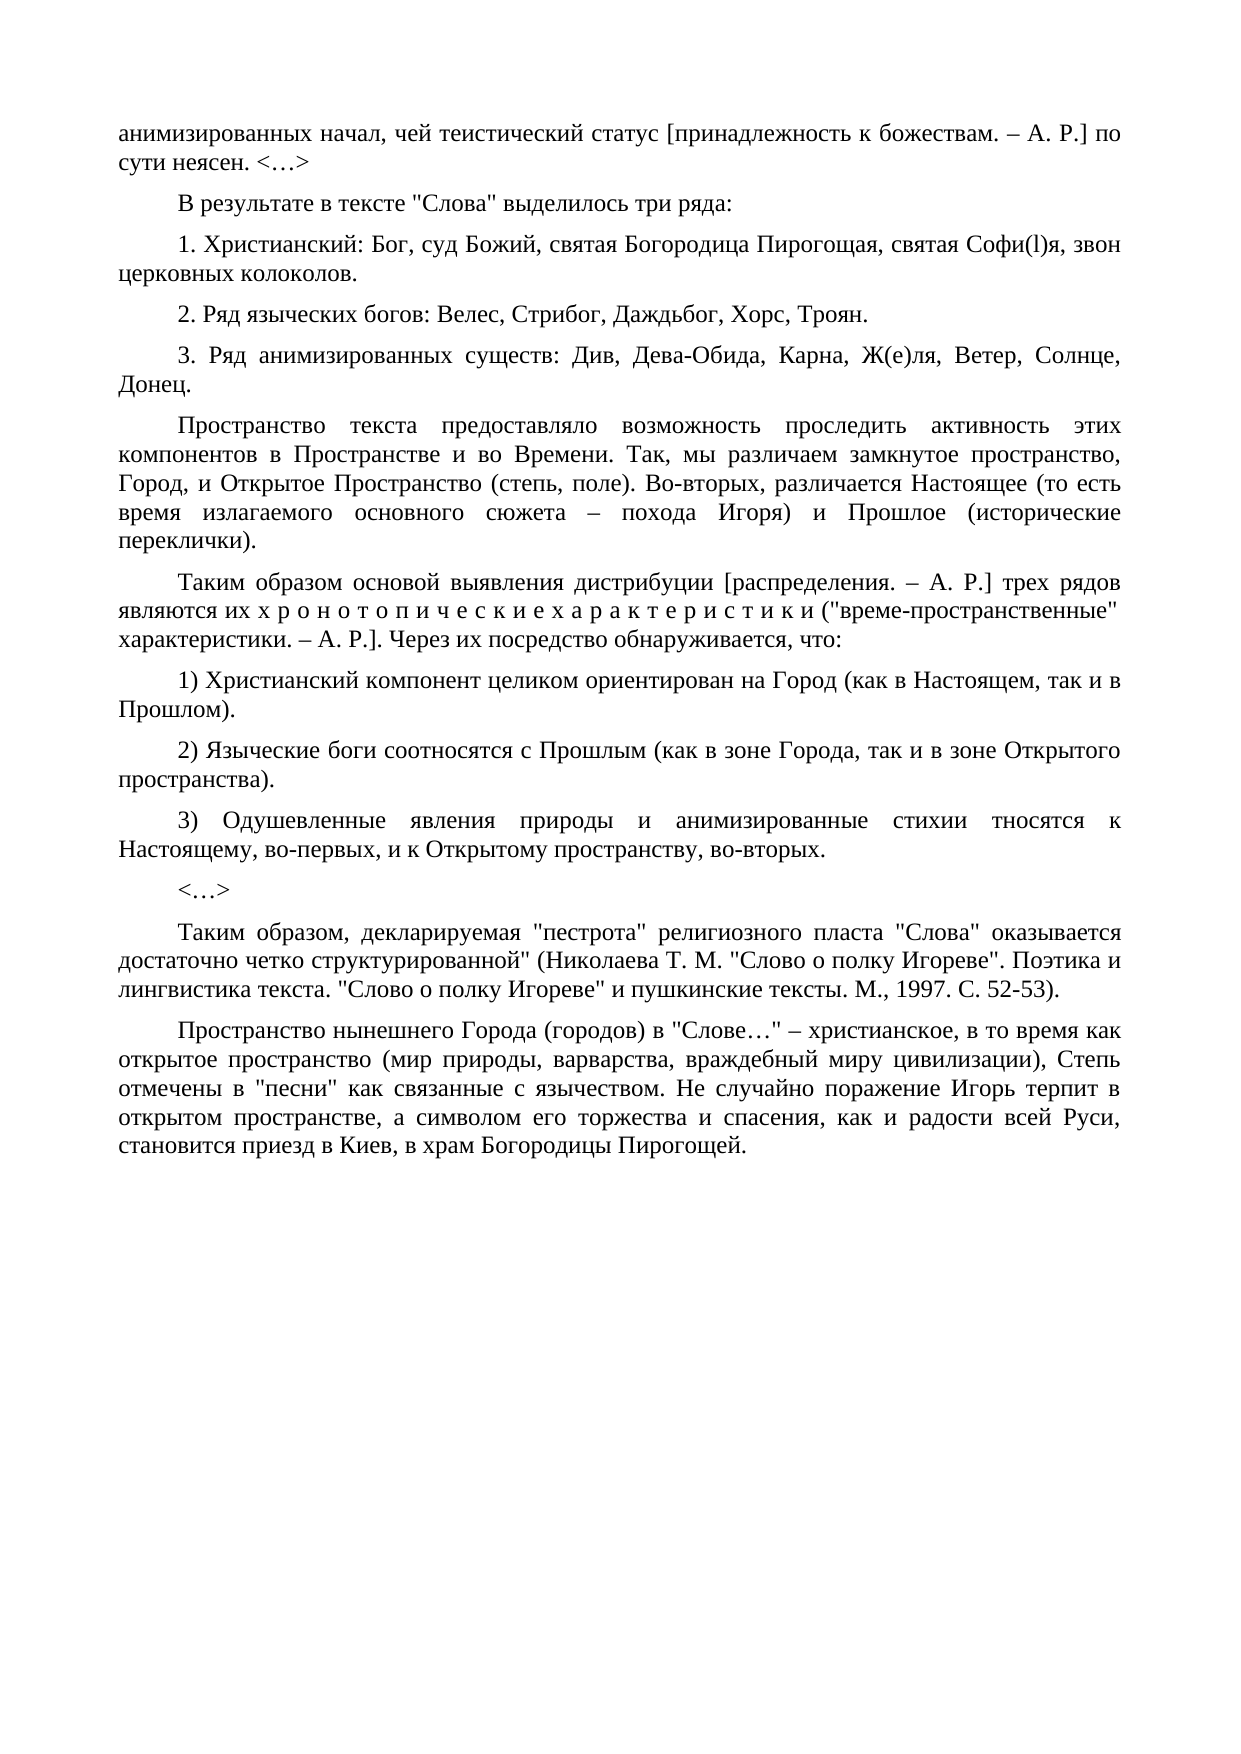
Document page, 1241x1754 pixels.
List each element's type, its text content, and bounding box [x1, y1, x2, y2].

text В результате в тексте "Слова" выделилось три ряда: [118, 188, 1122, 217]
text Пространство текста предоставляло возможность проследить активность этих компонентов в Пространстве и во Времени. Так, мы различаем замкнутое пространство, Город, и Открытое Пространство (степь, поле). Во-вторых, различается Настоящее (то есть время излагаемого основного сюжета – похода Игоря) и Прошлое (исторические переклички). [118, 411, 1122, 554]
text 3) Одушевленные явления природы и анимизированные стихии тносятся к Настоящему, во-первых, и к Открытому пространству, во-вторых. [118, 806, 1122, 863]
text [118, 118, 1122, 176]
text 3. Ряд анимизированных существ: Див, Дева-Обида, Карна, Ж(е)ля, Ветер, Солнце, Донец. [118, 341, 1122, 398]
text Таким образом основой выявления дистрибуции [распределения. – А. Р.] трех рядов являются их х р о н о т о п и ч е с к и е х а р а к т е р и с т и к и ("време-пространственные" характеристики. – А. Р.]. Через их посредство обнаруживается, что: [118, 567, 1122, 653]
text 1) Христианский компонент целиком ориентирован на Город (как в Настоящем, так и в Прошлом). [118, 666, 1122, 723]
text 2. Ряд языческих богов: Велес, Стрибог, Даждьбог, Хорс, Троян. [118, 299, 1122, 328]
text Пространство нынешнего Города (городов) в "Слове…" – христианское, в то время как открытое пространство (мир природы, варварства, враждебный миру цивилизации), Степь отмечены в "песни" как связанные с язычеством. Не случайно поражение Игорь терпит в открытом пространстве, а символом его торжества и спасения, как и радости всей Руси, становится приезд в Киев, в храм Богородицы Пирогощей. [118, 1016, 1122, 1159]
text 2) Языческие боги соотносятся с Прошлым (как в зоне Города, так и в зоне Открытого пространства). [118, 736, 1122, 793]
text <…> [118, 876, 1122, 904]
text 1. Христианский: Бог, суд Божий, святая Богородица Пирогощая, святая Софи(l)я, звон церковных колоколов. [118, 229, 1122, 287]
text Таким образом, декларируемая "пестрота" религиозного пласта "Слова" оказывается достаточно четко структурированной" (Николаева Т. М. "Слово о полку Игореве". Поэтика и лингвистика текста. "Слово о полку Игореве" и пушкинские тексты. М., 1997. С. 52-53). [118, 917, 1122, 1003]
